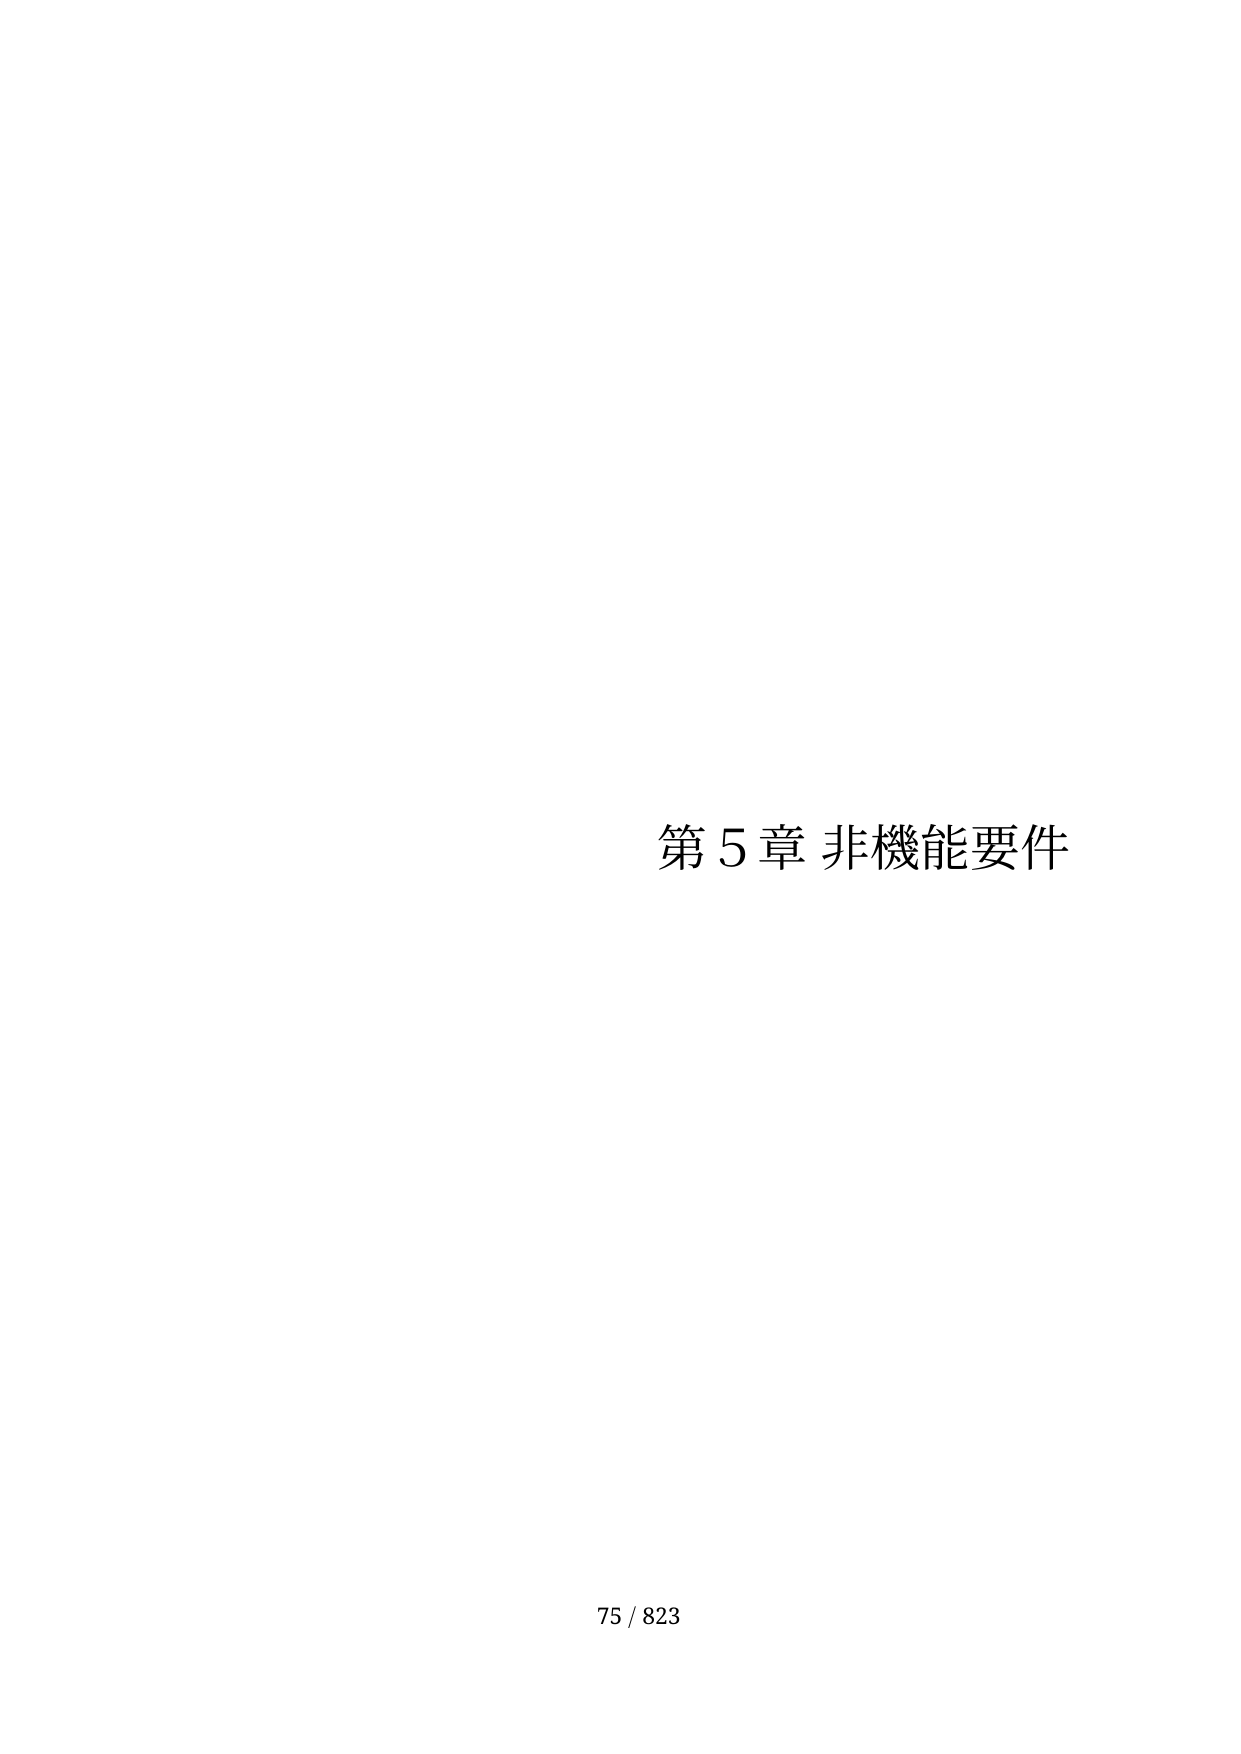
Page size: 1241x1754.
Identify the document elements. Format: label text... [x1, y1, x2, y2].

subtitle 非機能要件 [171, 809, 1069, 881]
